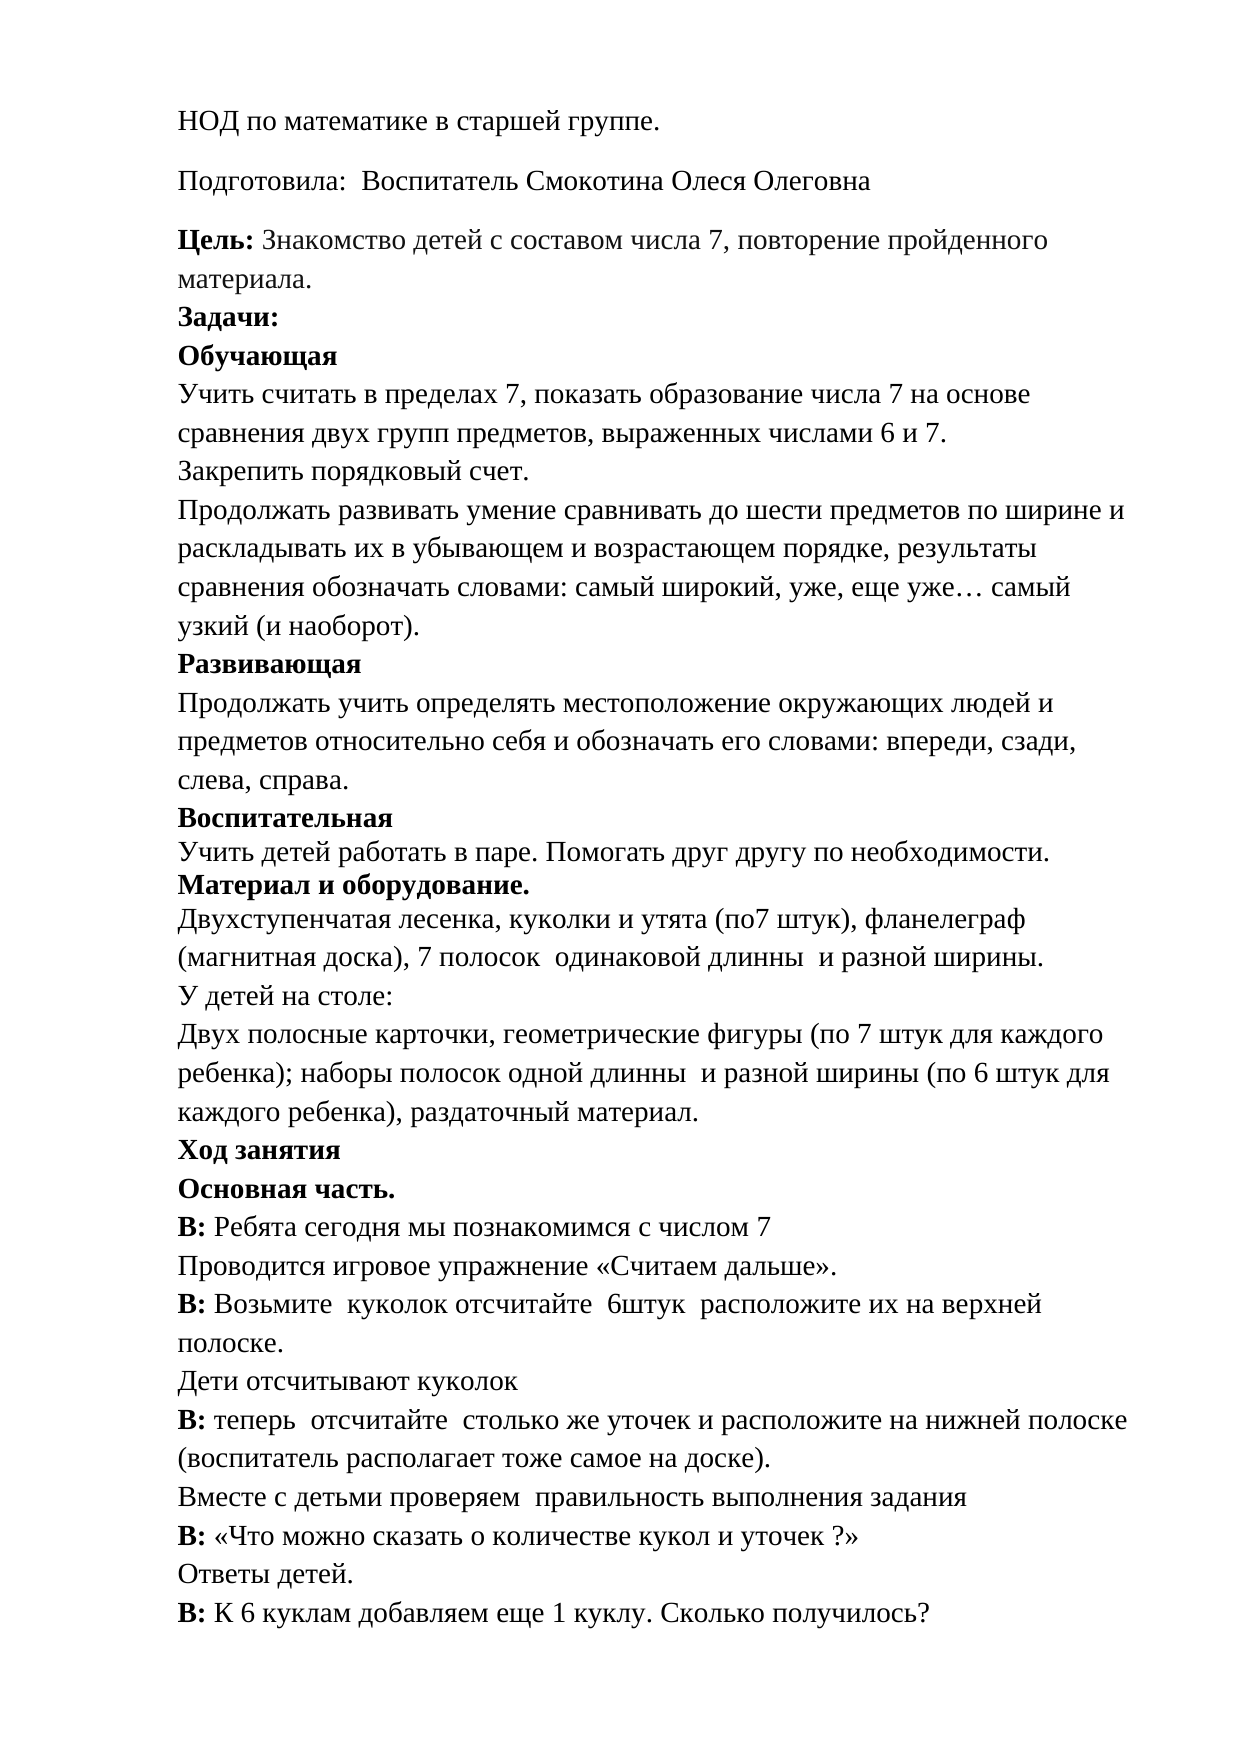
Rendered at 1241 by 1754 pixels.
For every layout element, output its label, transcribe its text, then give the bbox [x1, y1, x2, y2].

text Двухступенчатая лесенка, куколки и утята (по7 штук), фланелеграф (магнитная доска), 7 полосок одинаковой длинны и разной ширины. [177, 901, 1137, 973]
text Ход занятия [177, 1132, 1137, 1166]
text Материал и оборудование. [177, 867, 1137, 901]
text Подготовила: Воспитатель Смокотина Олеся Олеговна [177, 163, 1137, 196]
text Цель: Знакомство детей с составом числа 7, повторение пройденного материала. [177, 222, 1137, 294]
text В: «Что можно сказать о количестве кукол и уточек ?» [177, 1518, 1137, 1551]
text Учить детей работать в паре. Помогать друг другу по необходимости. [177, 834, 1137, 867]
text Воспитательная [177, 800, 1137, 834]
text Развивающая [177, 646, 1137, 680]
text В: Возьмите куколок отсчитайте 6штук расположите их на верхней полоске. [177, 1286, 1137, 1358]
text В: теперь отсчитайте столько же уточек и расположите на нижней полоске [177, 1402, 1137, 1436]
text Основная часть. [177, 1171, 1137, 1204]
text Учить считать в пределах 7, показать образование числа 7 на основе сравнения двух групп предметов, выраженных числами 6 и 7. Закрепить порядковый счет. [177, 376, 1137, 487]
text Продолжать развивать умение сравнивать до шести предметов по ширине и раскладывать их в убывающем и возрастающем порядке, результаты сравнения обозначать словами: самый широкий, уже, еще уже… самый узкий (и наоборот). [177, 492, 1137, 641]
text У детей на столе: [177, 978, 1137, 1012]
text (воспитатель располагает тоже самое на доске). [177, 1441, 1137, 1474]
text Задачи: [177, 299, 1137, 333]
text Двух полосные карточки, геометрические фигуры (по 7 штук для каждого ребенка); наборы полосок одной длинны и разной ширины (по 6 штук для каждого ребенка), раздаточный материал. [177, 1017, 1137, 1127]
text НОД по математике в старшей группе. [177, 103, 1137, 137]
text Дети отсчитывают куколок [177, 1363, 1137, 1397]
text Проводится игровое упражнение «Считаем дальше». [177, 1248, 1137, 1281]
text Ответы детей. [177, 1556, 1137, 1590]
text В: Ребята сегодня мы познакомимся с числом 7 [177, 1209, 1137, 1243]
text Вместе с детьми проверяем правильность выполнения задания [177, 1479, 1137, 1513]
text Продолжать учить определять местоположение окружающих людей и предметов относительно себя и обозначать его словами: впереди, сзади, слева, справа. [177, 685, 1137, 795]
text Обучающая [177, 338, 1137, 371]
text В: К 6 куклам добавляем еще 1 куклу. Сколько получилось? [177, 1595, 1137, 1628]
